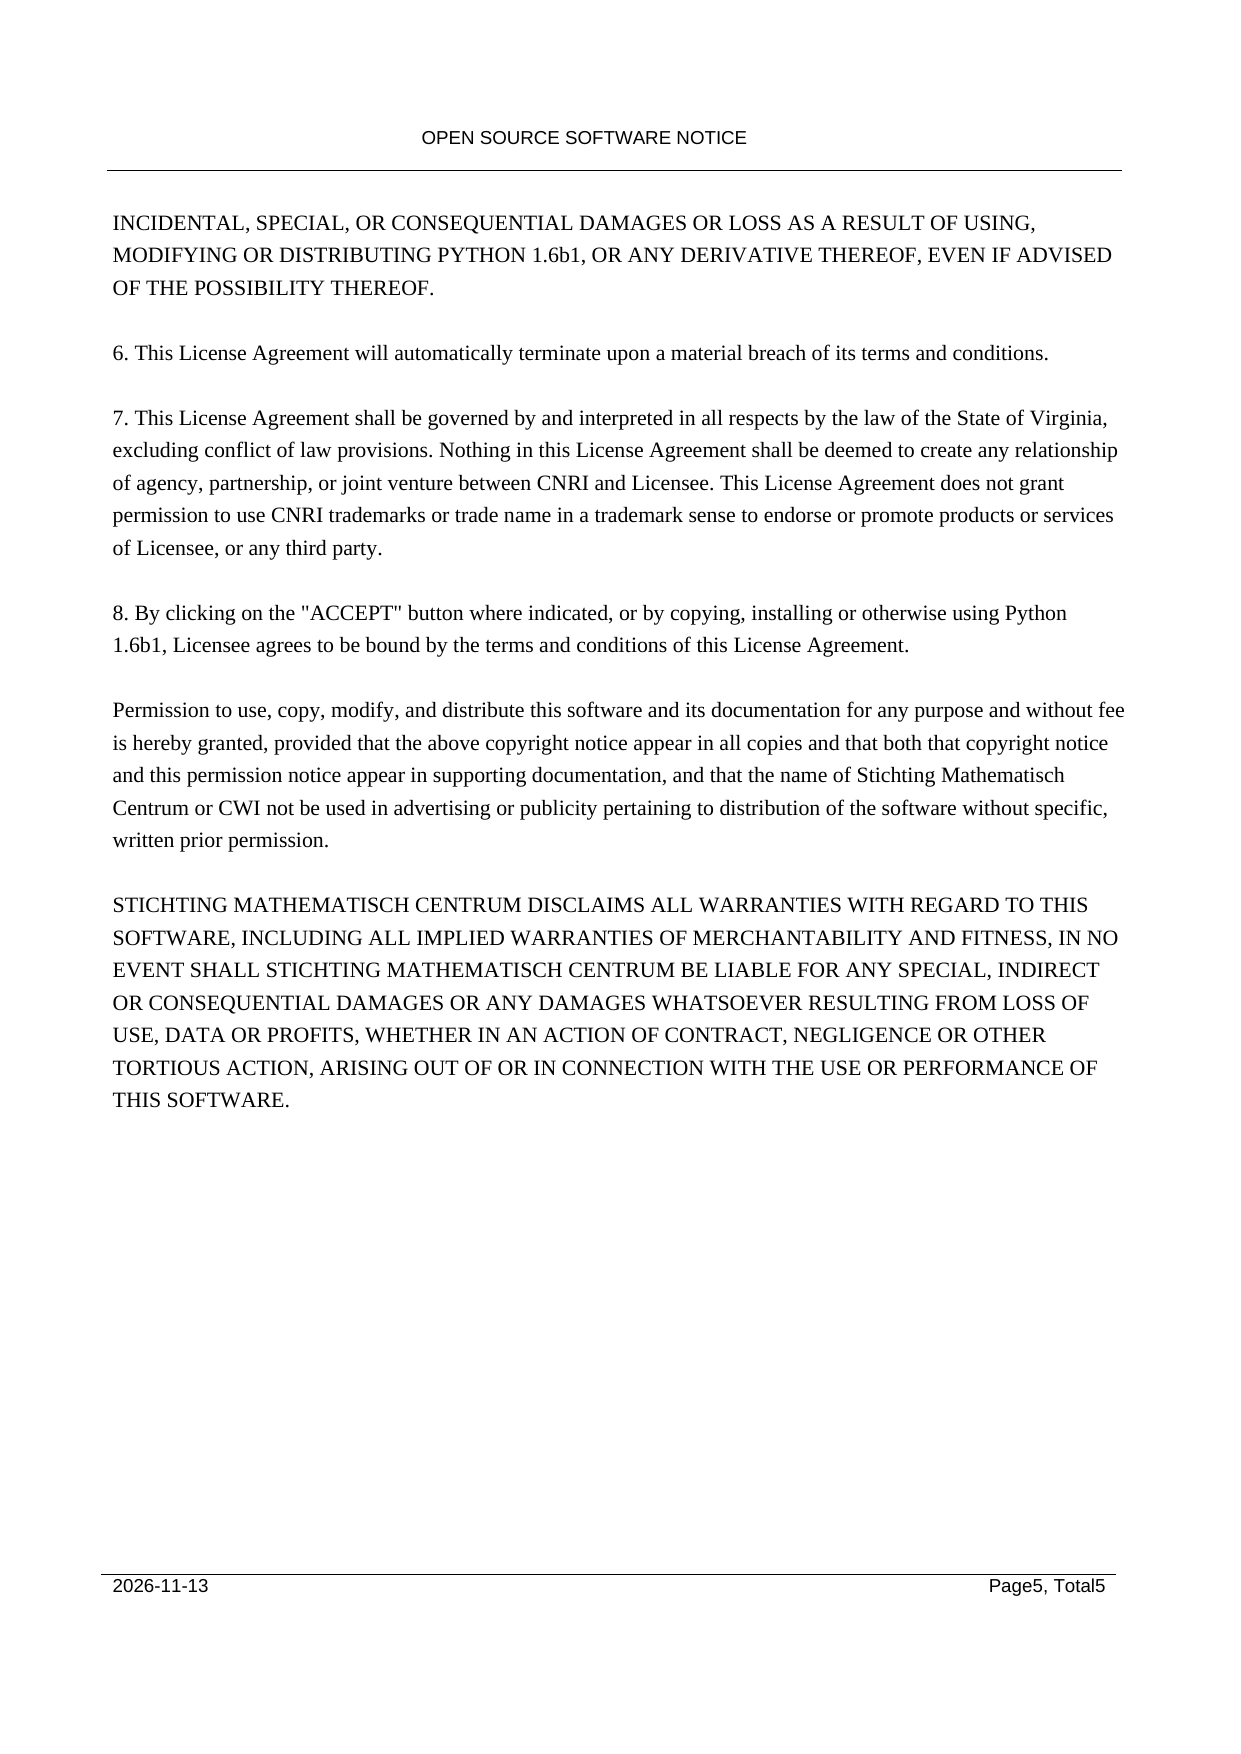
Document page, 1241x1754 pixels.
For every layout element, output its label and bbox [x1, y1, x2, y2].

text [112, 206, 1128, 1149]
